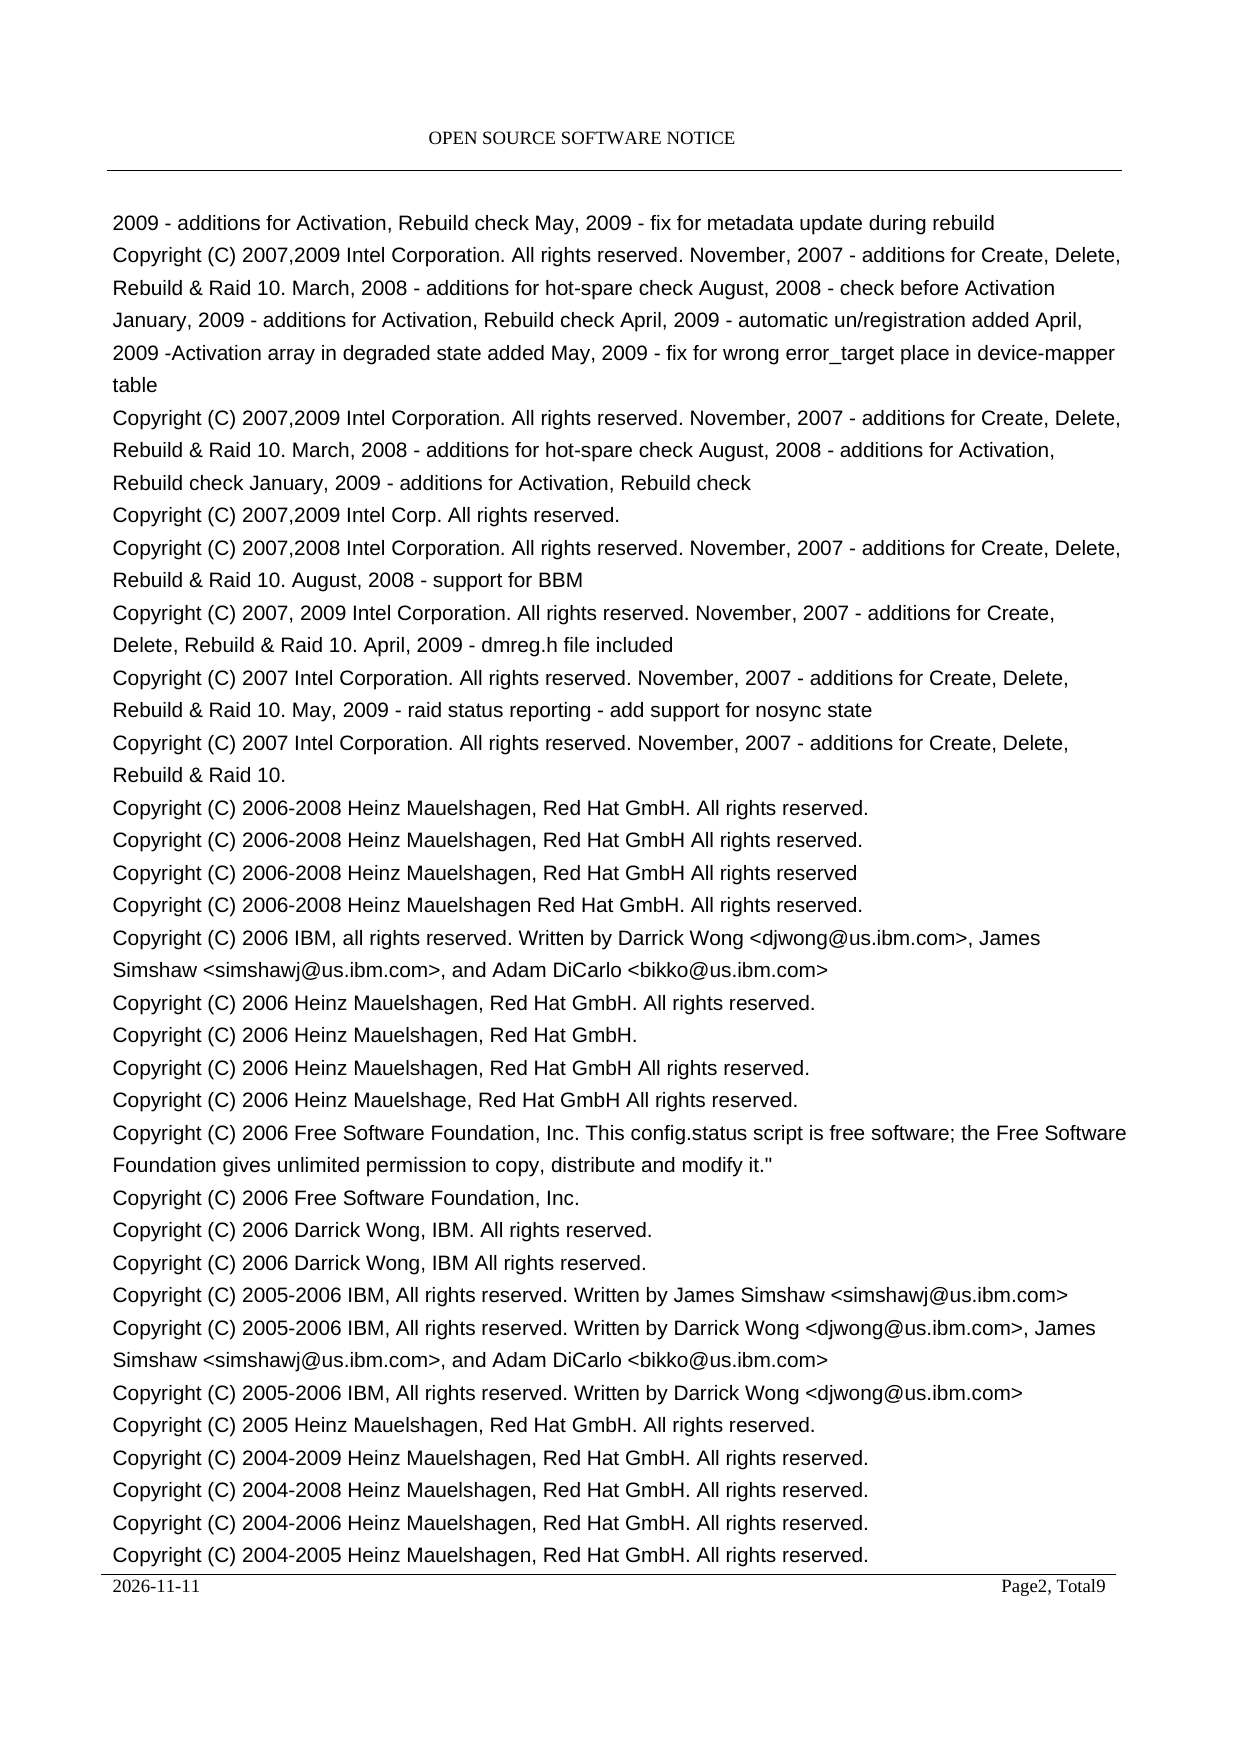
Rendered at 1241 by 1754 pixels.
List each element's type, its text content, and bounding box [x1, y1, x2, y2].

text Copyright (C) 2006-2008 Heinz Mauelshagen, Red Hat GmbH. All rights reserved. [112, 791, 1128, 824]
text Copyright (C) 2006 Heinz Mauelshagen, Red Hat GmbH. [112, 1019, 1128, 1051]
text Copyright (C) 2007,2009 Intel Corporation. All rights reserved. November, 2007 - additions for Create, Delete, Rebuild & Raid 10. March, 2008 - additions for hot-spare check August, 2008 - additions for Activation, Rebuild check January, 2009 - additions for Activation, Rebuild check [112, 401, 1128, 499]
text Copyright (C) 2006 Darrick Wong, IBM All rights reserved. [112, 1246, 1128, 1279]
text Copyright (C) 2006 Heinz Mauelshage, Red Hat GmbH All rights reserved. [112, 1084, 1128, 1116]
text Copyright (C) 2007 Intel Corporation. All rights reserved. November, 2007 - additions for Create, Delete, Rebuild & Raid 10. May, 2009 - raid status reporting - add support for nosync state [112, 661, 1128, 726]
text Copyright (C) 2006-2008 Heinz Mauelshagen, Red Hat GmbH All rights reserved. [112, 824, 1128, 856]
text Copyright (C) 2005-2006 IBM, All rights reserved. Written by Darrick Wong <djwong@us.ibm.com> [112, 1376, 1128, 1409]
text Copyright (C) 2006 Free Software Foundation, Inc. [112, 1181, 1128, 1214]
text Copyright (C) 2004-2006 Heinz Mauelshagen, Red Hat GmbH. All rights reserved. [112, 1506, 1128, 1539]
text Copyright (C) 2006 Heinz Mauelshagen, Red Hat GmbH. All rights reserved. [112, 986, 1128, 1019]
text Copyright (C) 2006-2008 Heinz Mauelshagen, Red Hat GmbH All rights reserved [112, 856, 1128, 889]
text Copyright (C) 2007 Intel Corporation. All rights reserved. November, 2007 - additions for Create, Delete, Rebuild & Raid 10. [112, 726, 1128, 791]
text Copyright (C) 2007,2009 Intel Corp. All rights reserved. [112, 499, 1128, 531]
text Copyright (C) 2004-2005 Heinz Mauelshagen, Red Hat GmbH. All rights reserved. [112, 1539, 1128, 1571]
text Copyright (C) 2004-2008 Heinz Mauelshagen, Red Hat GmbH. All rights reserved. [112, 1474, 1128, 1506]
text Copyright (C) 2005-2006 IBM, All rights reserved. Written by Darrick Wong <djwong@us.ibm.com>, James Simshaw <simshawj@us.ibm.com>, and Adam DiCarlo <bikko@us.ibm.com> [112, 1311, 1128, 1376]
text Copyright (C) 2006 IBM, all rights reserved. Written by Darrick Wong <djwong@us.ibm.com>, James Simshaw <simshawj@us.ibm.com>, and Adam DiCarlo <bikko@us.ibm.com> [112, 921, 1128, 986]
text Copyright (C) 2007,2009 Intel Corporation. All rights reserved. November, 2007 - additions for Create, Delete, Rebuild & Raid 10. March, 2008 - additions for hot-spare check August, 2008 - check before Activation January, 2009 - additions for Activation, Rebuild check April, 2009 - automatic un/registration added April, 2009 -Activation array in degraded state added May, 2009 - fix for wrong error_target place in device-mapper table [112, 239, 1128, 401]
text Copyright (C) 2007, 2009 Intel Corporation. All rights reserved. November, 2007 - additions for Create, Delete, Rebuild & Raid 10. April, 2009 - dmreg.h file included [112, 596, 1128, 661]
text Copyright (C) 2006-2008 Heinz Mauelshagen Red Hat GmbH. All rights reserved. [112, 889, 1128, 921]
text Copyright (C) 2005-2006 IBM, All rights reserved. Written by James Simshaw <simshawj@us.ibm.com> [112, 1279, 1128, 1311]
text Copyright (C) 2006 Darrick Wong, IBM. All rights reserved. [112, 1214, 1128, 1246]
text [112, 206, 1128, 239]
text Copyright (C) 2005 Heinz Mauelshagen, Red Hat GmbH. All rights reserved. [112, 1409, 1128, 1441]
text Copyright (C) 2006 Free Software Foundation, Inc. This config.status script is free software; the Free Software Foundation gives unlimited permission to copy, distribute and modify it." [112, 1116, 1128, 1181]
text Copyright (C) 2007,2008 Intel Corporation. All rights reserved. November, 2007 - additions for Create, Delete, Rebuild & Raid 10. August, 2008 - support for BBM [112, 531, 1128, 596]
text Copyright (C) 2006 Heinz Mauelshagen, Red Hat GmbH All rights reserved. [112, 1051, 1128, 1084]
text Copyright (C) 2004-2009 Heinz Mauelshagen, Red Hat GmbH. All rights reserved. [112, 1441, 1128, 1474]
